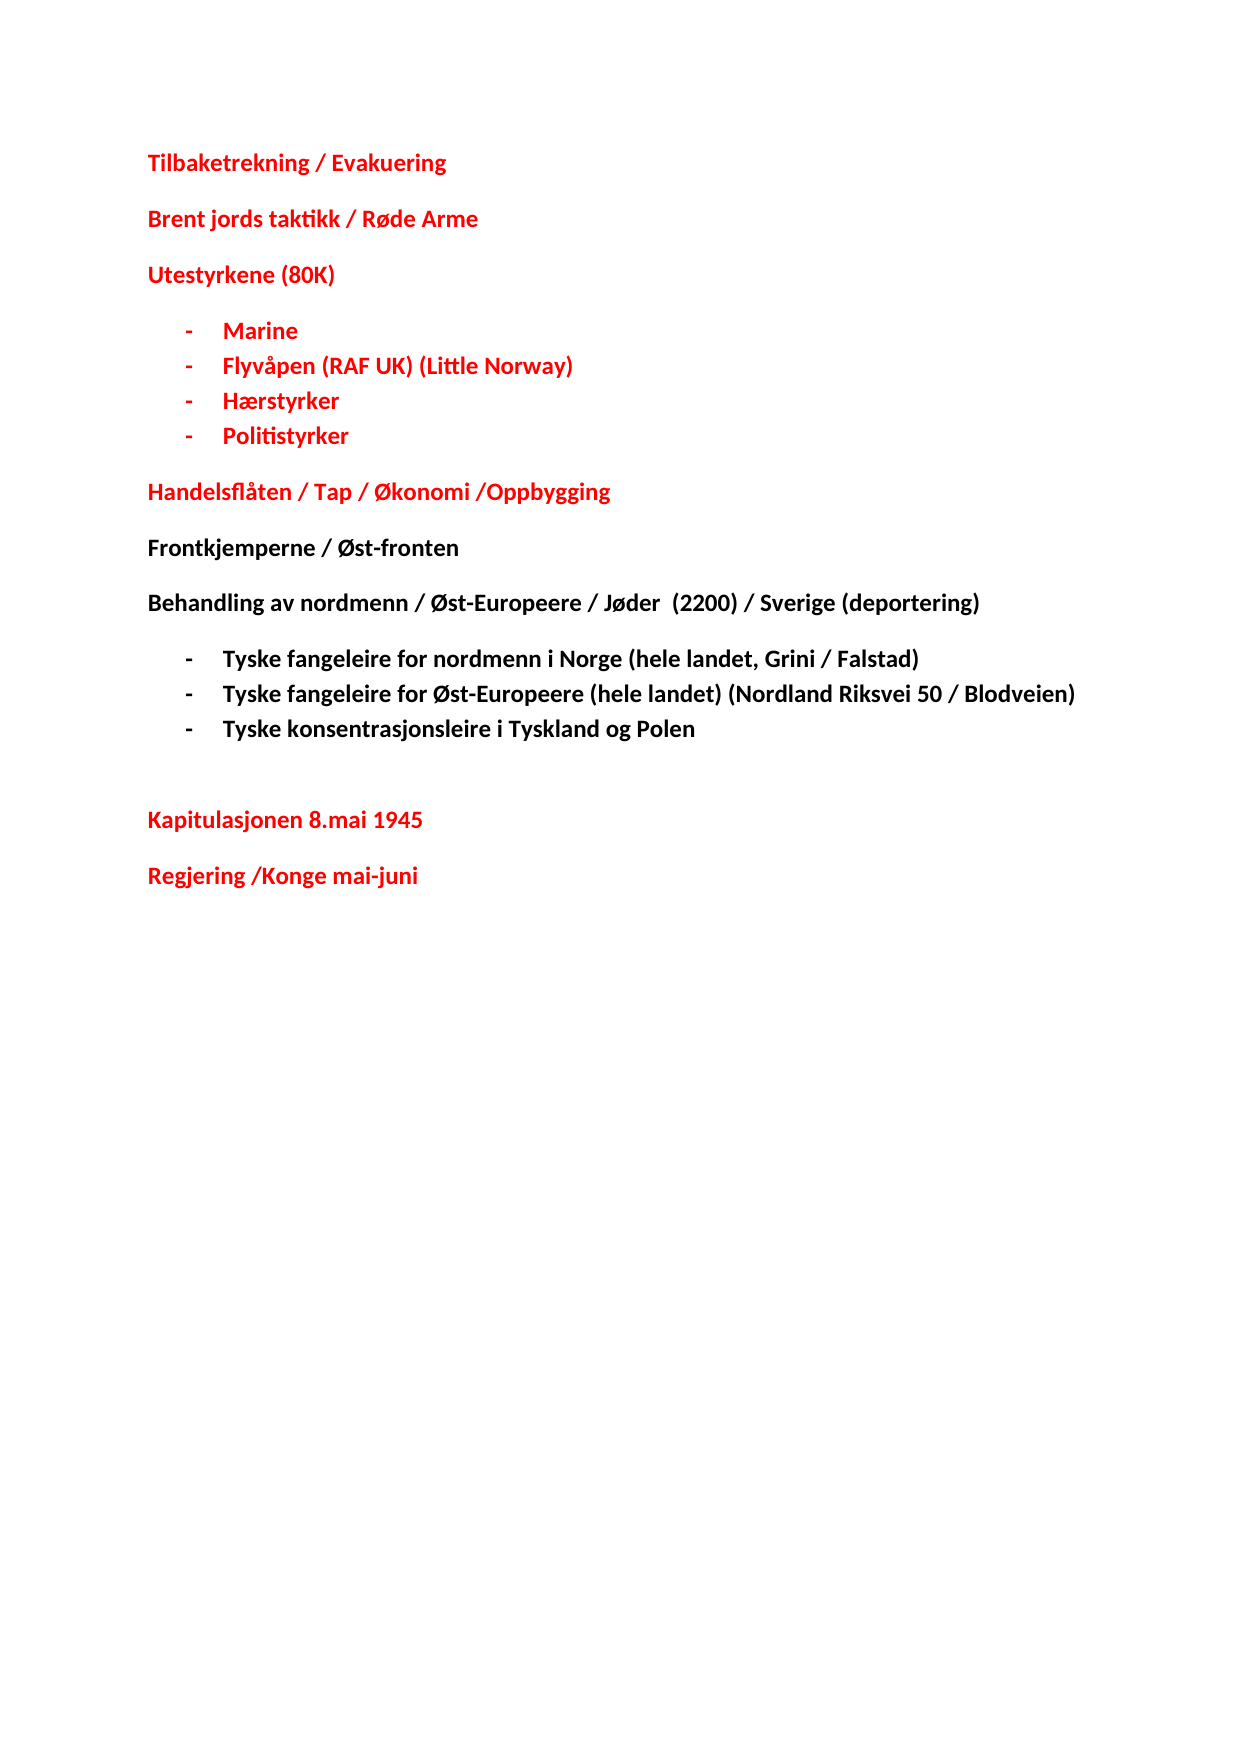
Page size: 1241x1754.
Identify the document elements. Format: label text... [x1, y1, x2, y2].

list Tyske fangeleire for nordmenn i Norge (hele landet, Grini / Falstad) [185, 643, 1093, 674]
list Politistyrker [185, 420, 1093, 451]
list Marine [185, 315, 1093, 346]
text Frontkjemperne / Øst-fronten [148, 532, 1093, 562]
text Behandling av nordmenn / Øst-Europeere / Jøder (2200) / Sverige (deportering) [148, 588, 1093, 618]
text Tilbaketrekning / Evakuering [148, 148, 1093, 178]
text Regjering /Konge mai-juni [148, 860, 1093, 891]
text Utestyrkene (80K) [148, 259, 1093, 290]
list Tyske fangeleire for Øst-Europeere (hele landet) (Nordland Riksvei 50 / Blodveien) [185, 678, 1093, 709]
text Brent jords taktikk / Røde Arme [148, 203, 1093, 234]
text Handelsflåten / Tap / Økonomi /Oppbygging [148, 476, 1093, 506]
text Kapitulasjonen 8.mai 1945 [148, 804, 1093, 835]
list Hærstyrker [185, 385, 1093, 416]
list Flyvåpen (RAF UK) (Little Norway) [185, 350, 1093, 381]
list Tyske konsentrasjonsleire i Tyskland og Polen [185, 713, 1093, 744]
